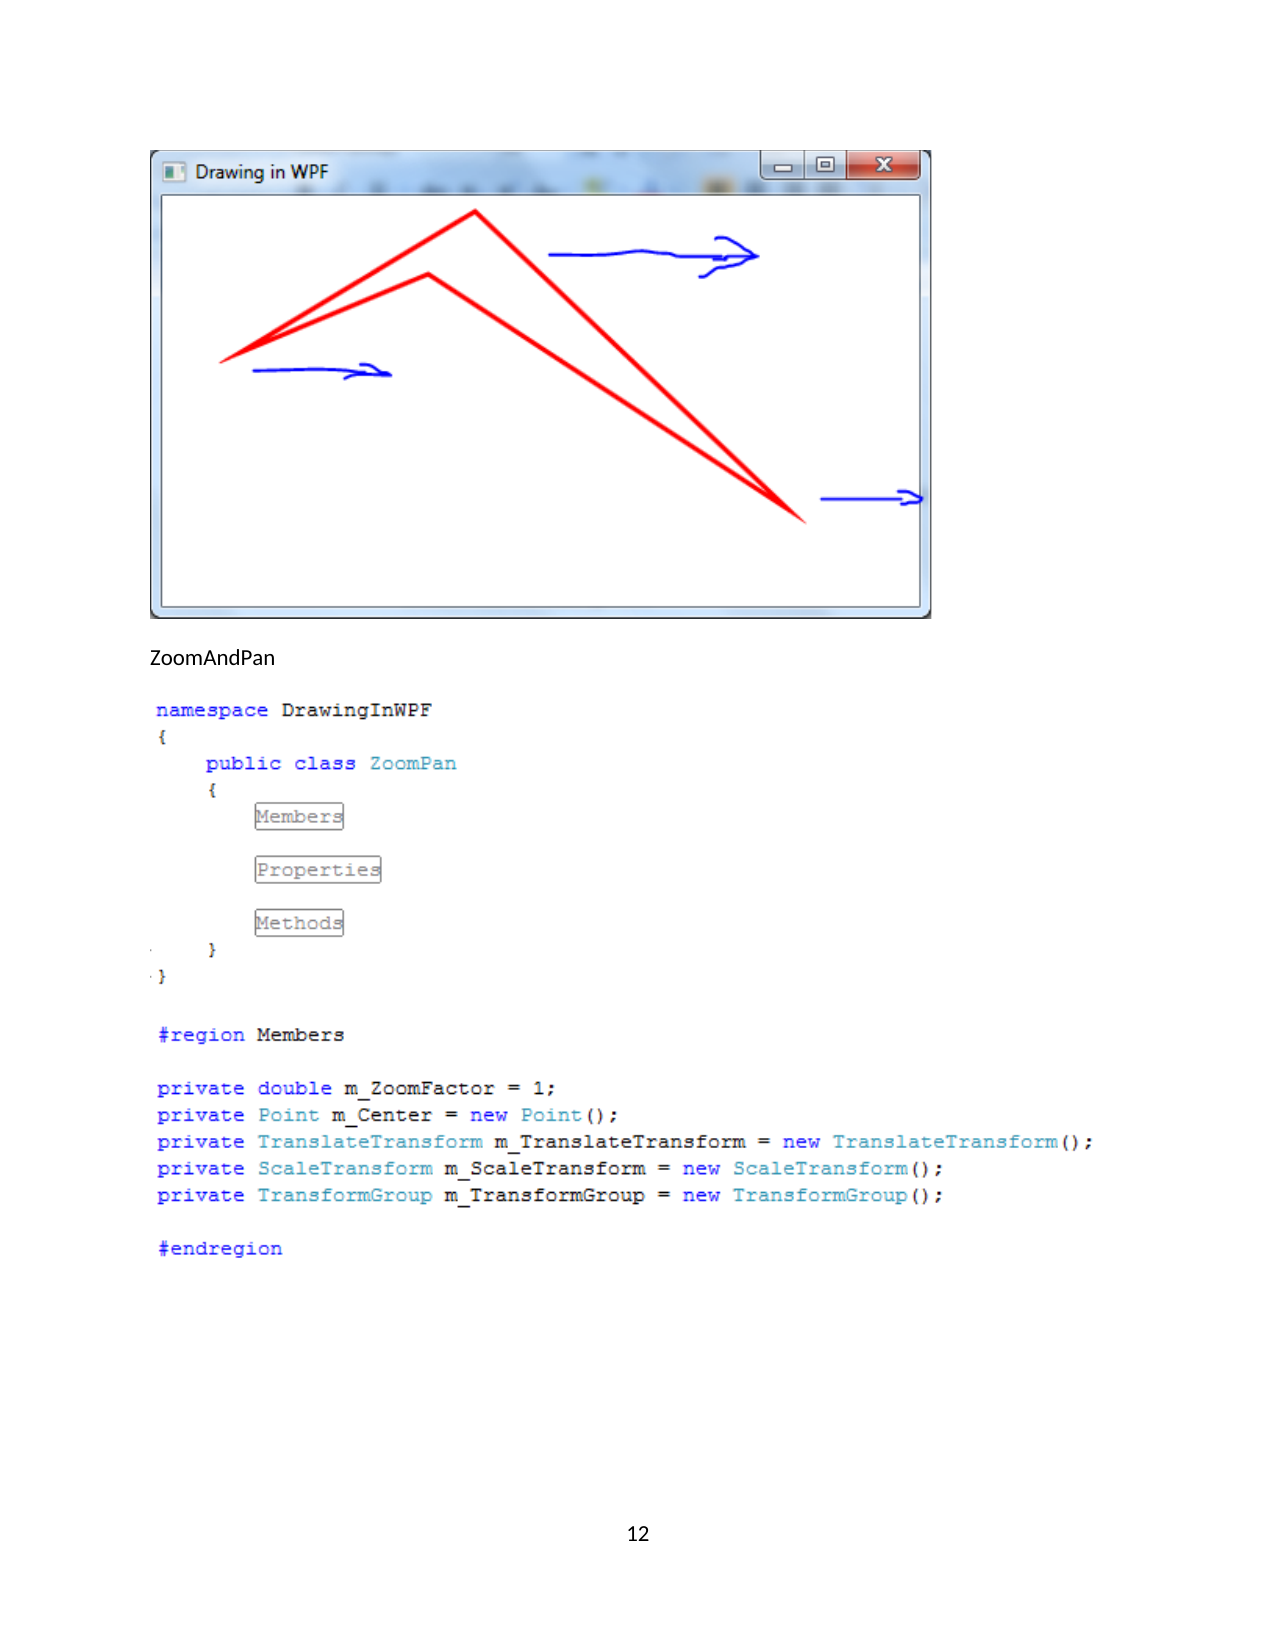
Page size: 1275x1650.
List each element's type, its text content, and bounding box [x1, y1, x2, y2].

text ZoomAndPan [150, 643, 1125, 671]
picture [150, 696, 468, 992]
picture [150, 1017, 1108, 1269]
picture [150, 150, 932, 619]
